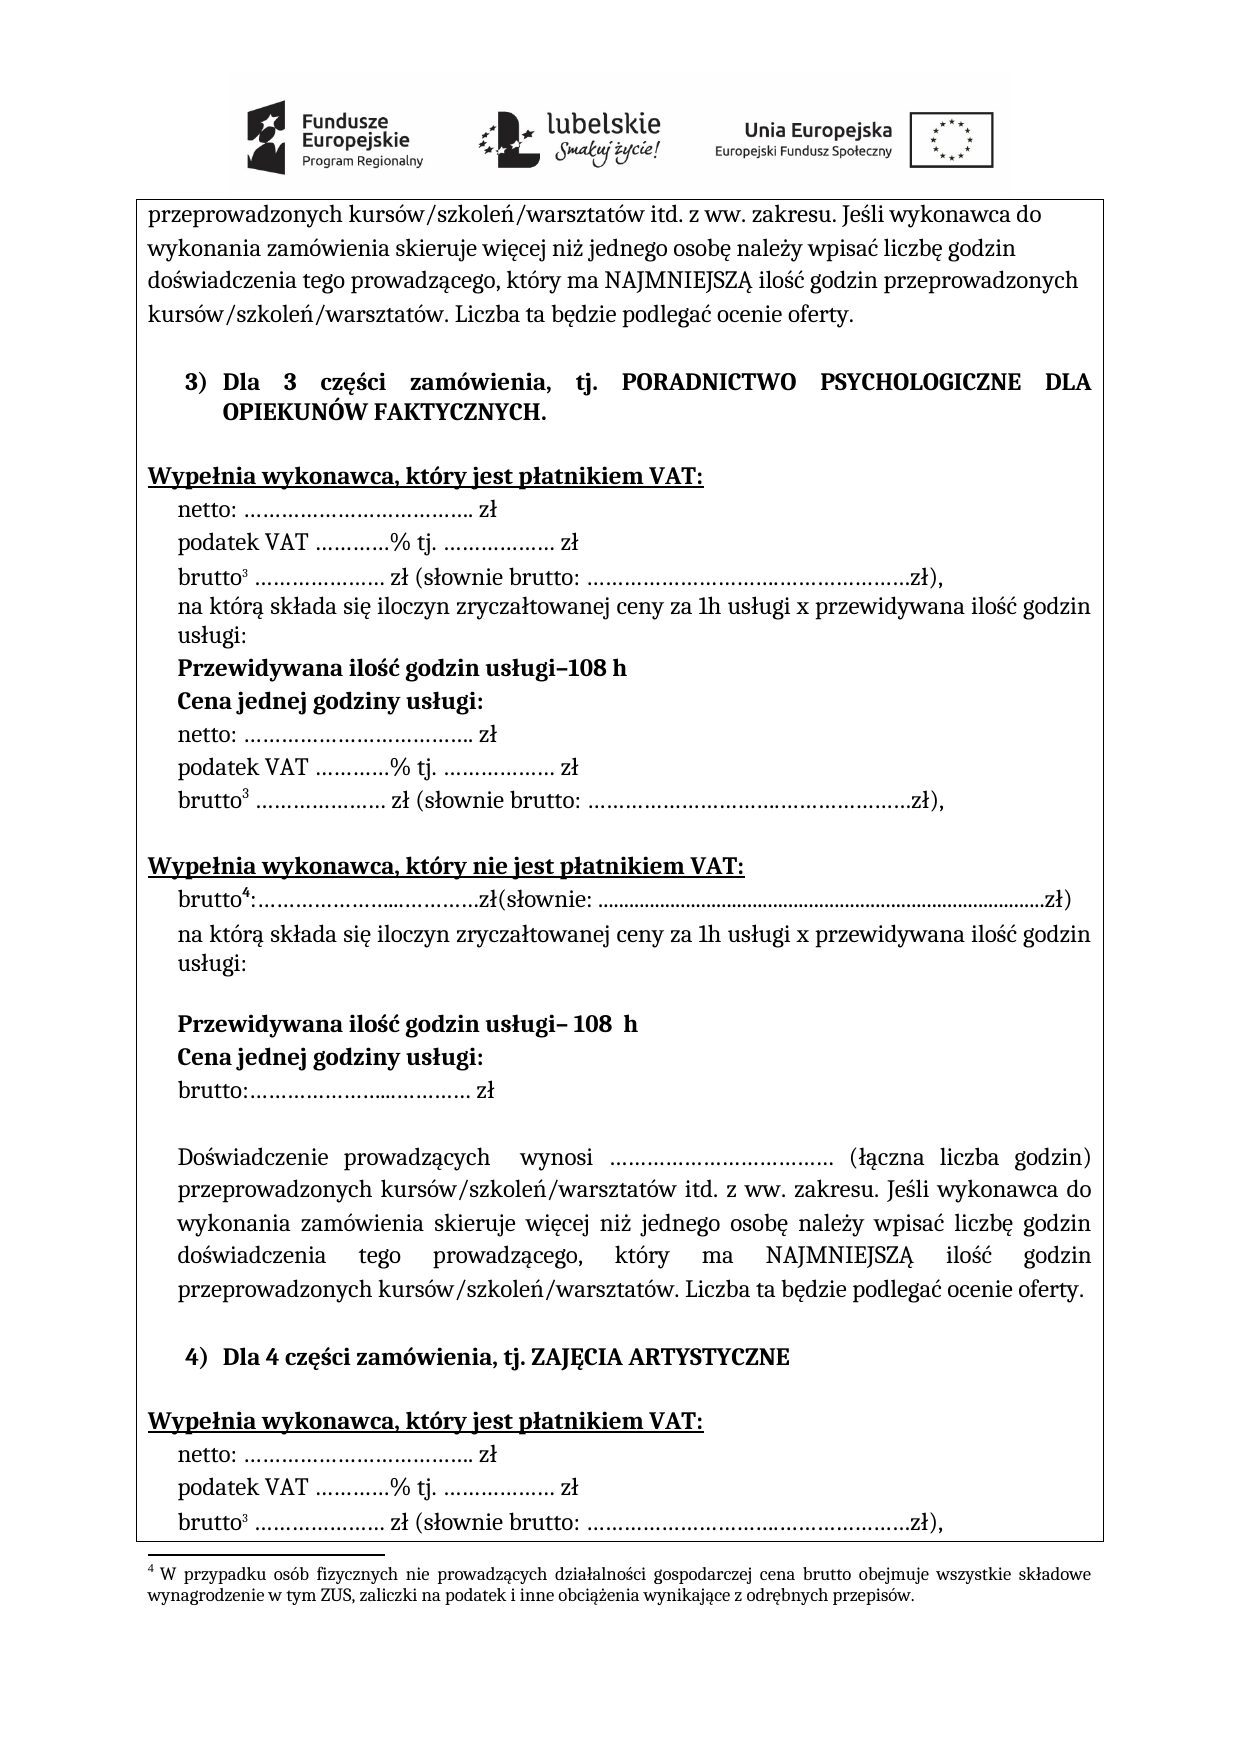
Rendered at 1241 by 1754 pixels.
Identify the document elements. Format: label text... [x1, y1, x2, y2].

picture [227, 73, 1013, 199]
